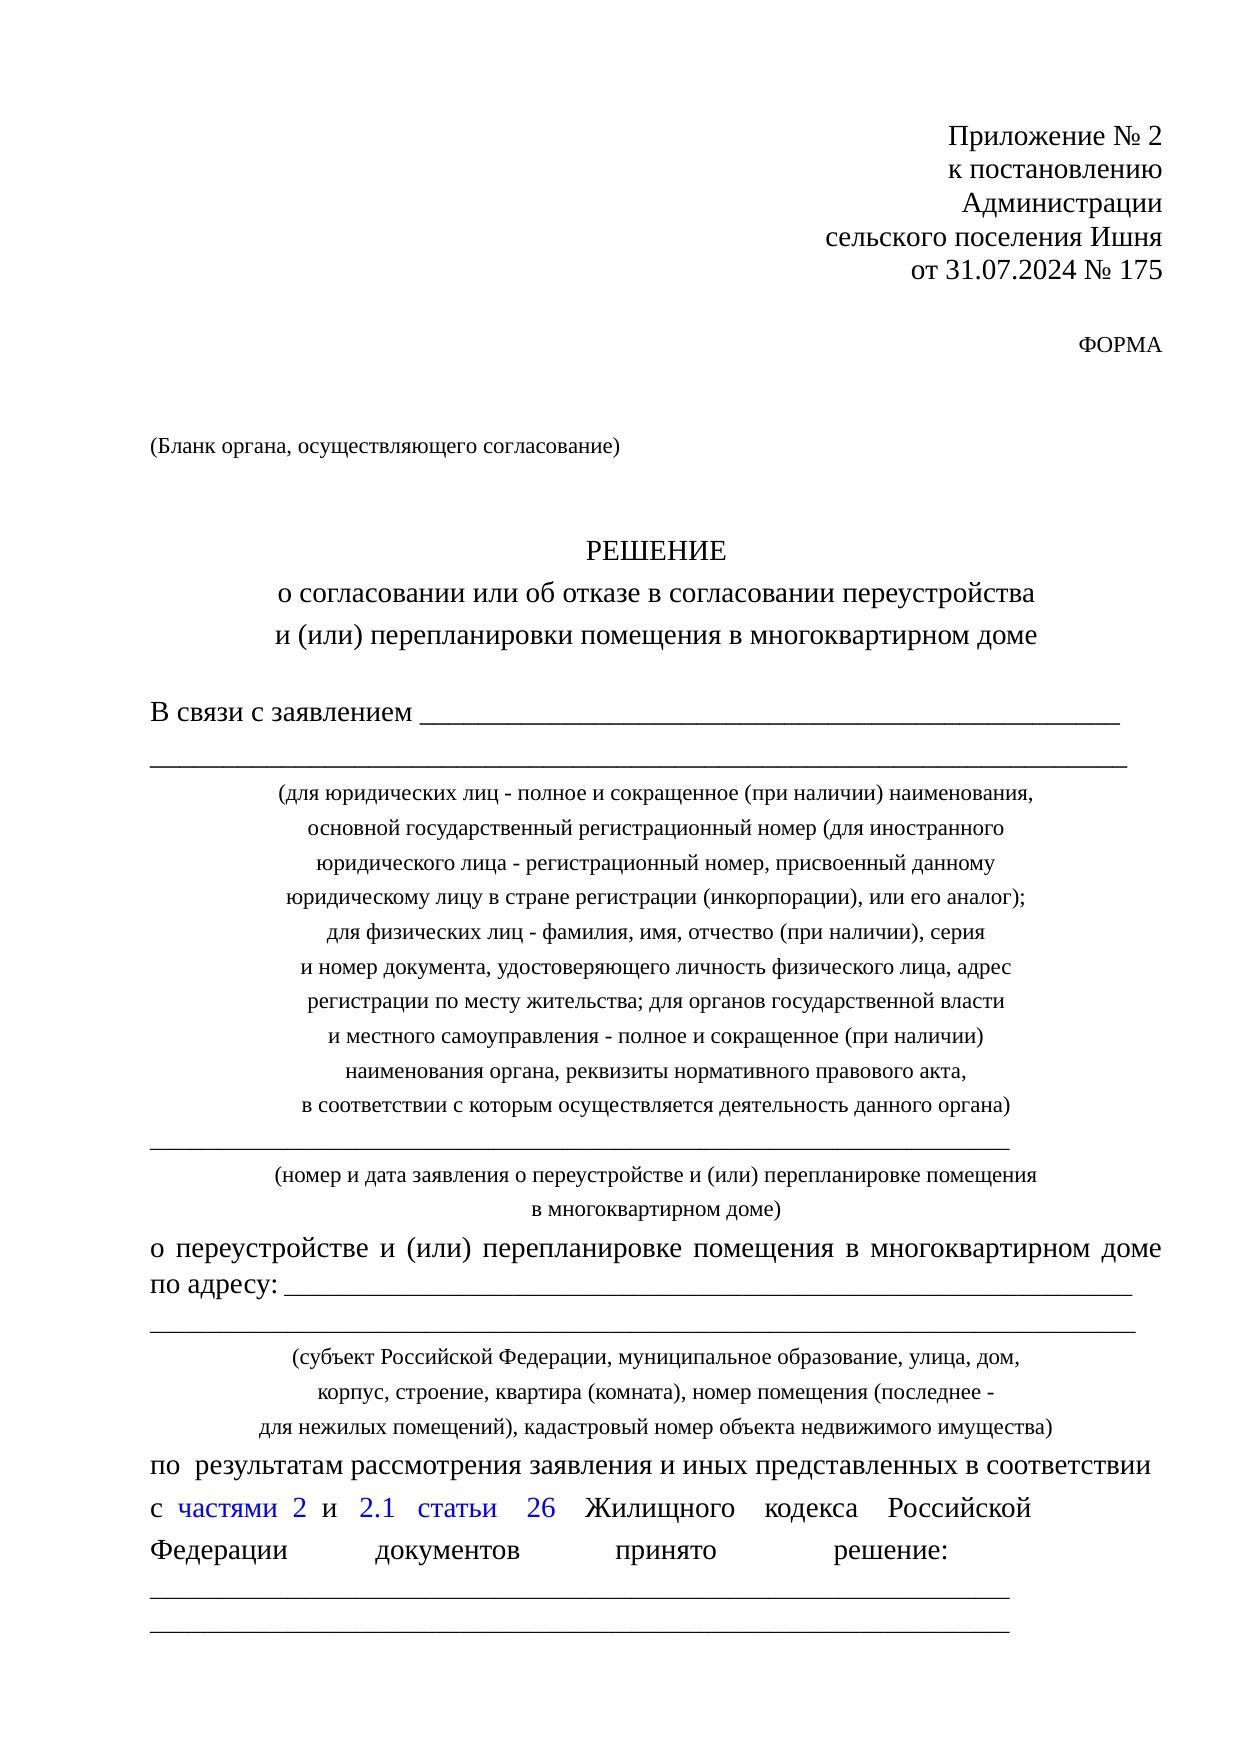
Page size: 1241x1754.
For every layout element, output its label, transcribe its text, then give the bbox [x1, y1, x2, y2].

text корпус, строение, квартира (комната), номер помещения (последнее - [150, 1378, 1162, 1404]
text (субъект Российской Федерации, муниципальное образование, улица, дом, [150, 1343, 1162, 1370]
text юридического лица - регистрационный номер, присвоенный данному [150, 849, 1162, 875]
text РЕШЕНИЕ [150, 533, 1162, 566]
text юридическому лицу в стране регистрации (инкорпорации), или его аналог); [150, 883, 1162, 910]
text ___________________________________________________________________________ [150, 1575, 1162, 1601]
text (номер и дата заявления о переустройстве и (или) перепланировке помещения [150, 1161, 1162, 1187]
text с частями 2 и 2.1 статьи 26 Жилищного кодекса Российской [150, 1490, 1162, 1523]
text от 31.07.2024 № 175 [225, 252, 1162, 286]
text для нежилых помещений), кадастровый номер объекта недвижимого имущества) [150, 1413, 1162, 1439]
text Федерации документов принято решение: [150, 1532, 1162, 1566]
text ФОРМА [150, 331, 1162, 357]
text в соответствии с которым осуществляется деятельность данного органа) [150, 1091, 1162, 1118]
text в многоквартирном доме) [150, 1196, 1162, 1222]
text В связи с заявлением ________________________________________________ [150, 694, 1162, 728]
text ___________________________________________________________________ [150, 737, 1162, 770]
text о согласовании или об отказе в согласовании переустройства [150, 575, 1162, 608]
text и (или) перепланировки помещения в многоквартирном доме [150, 617, 1162, 651]
text Приложение № 2 [741, 118, 1162, 152]
text сельского поселения Ишня [741, 219, 1162, 252]
text наименования органа, реквизиты нормативного правового акта, [150, 1057, 1162, 1083]
text и местного самоуправления - полное и сокращенное (при наличии) [150, 1022, 1162, 1048]
text о переустройстве и (или) перепланировке помещения в многоквартирном доме по адресу: __________________________________________________________________________ [150, 1230, 1162, 1300]
text ___________________________________________________________________________ [150, 1126, 1162, 1152]
text для физических лиц - фамилия, имя, отчество (при наличии), серия [150, 918, 1162, 944]
text ___________________________________________________________________________ [150, 1609, 1162, 1636]
text к постановлению Администрации [741, 152, 1162, 219]
text по результатам рассмотрения заявления и иных представленных в соответствии [150, 1447, 1162, 1481]
text и номер документа, удостоверяющего личность физического лица, адрес [150, 953, 1162, 979]
text основной государственный регистрационный номер (для иностранного [150, 814, 1162, 840]
text ______________________________________________________________________________________ [150, 1309, 1162, 1335]
text регистрации по месту жительства; для органов государственной власти [150, 987, 1162, 1014]
table_header (Бланк органа, осуществляющего согласование) [144, 421, 704, 487]
text (для юридических лиц - полное и сокращенное (при наличии) наименования, [150, 779, 1162, 806]
